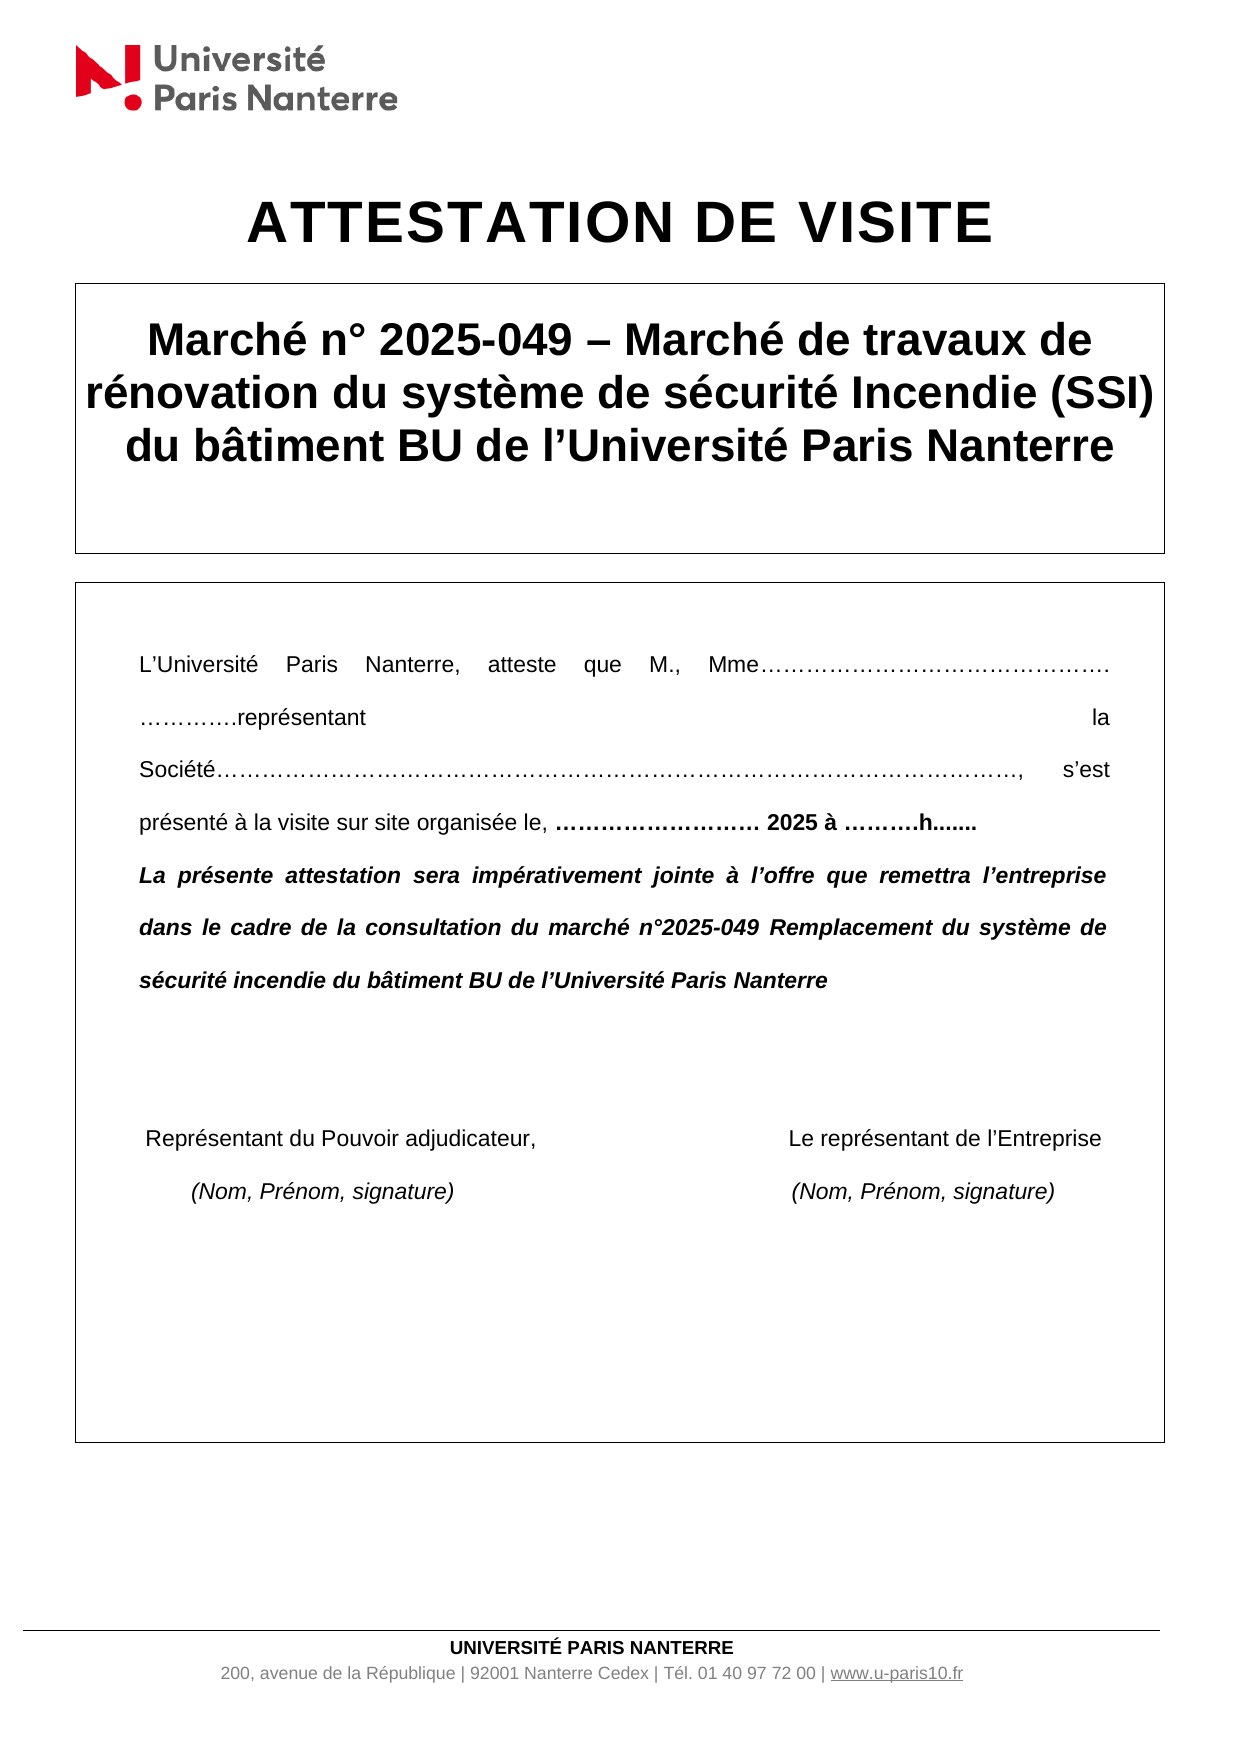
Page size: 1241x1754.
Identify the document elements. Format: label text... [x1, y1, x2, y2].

text ATTESTATION DE VISITE [75, 187, 1165, 254]
picture [75, 44, 398, 111]
table_header Marché n° 20 – Marché de travaux de rénovation du système de sécurité Incendie (SSI) du bâtiment BU de l’Université Paris Nanterre [76, 284, 1164, 552]
table_header L’Université Paris Nanterre, atteste que M., Mmereprésentant la Société s’est présenté à la visite sur site organisée le, 2025 à h La présente attestation sera impérativement jointe à l’offre que remettra l’entreprise dans le cadre de la consultation du marché n°2025-049 Représentant du Pouvoir adjudicateur, Le représentant de l’Entreprise (Nom, Prénom, signature) (Nom, Prénom, signature) [76, 583, 1164, 1442]
